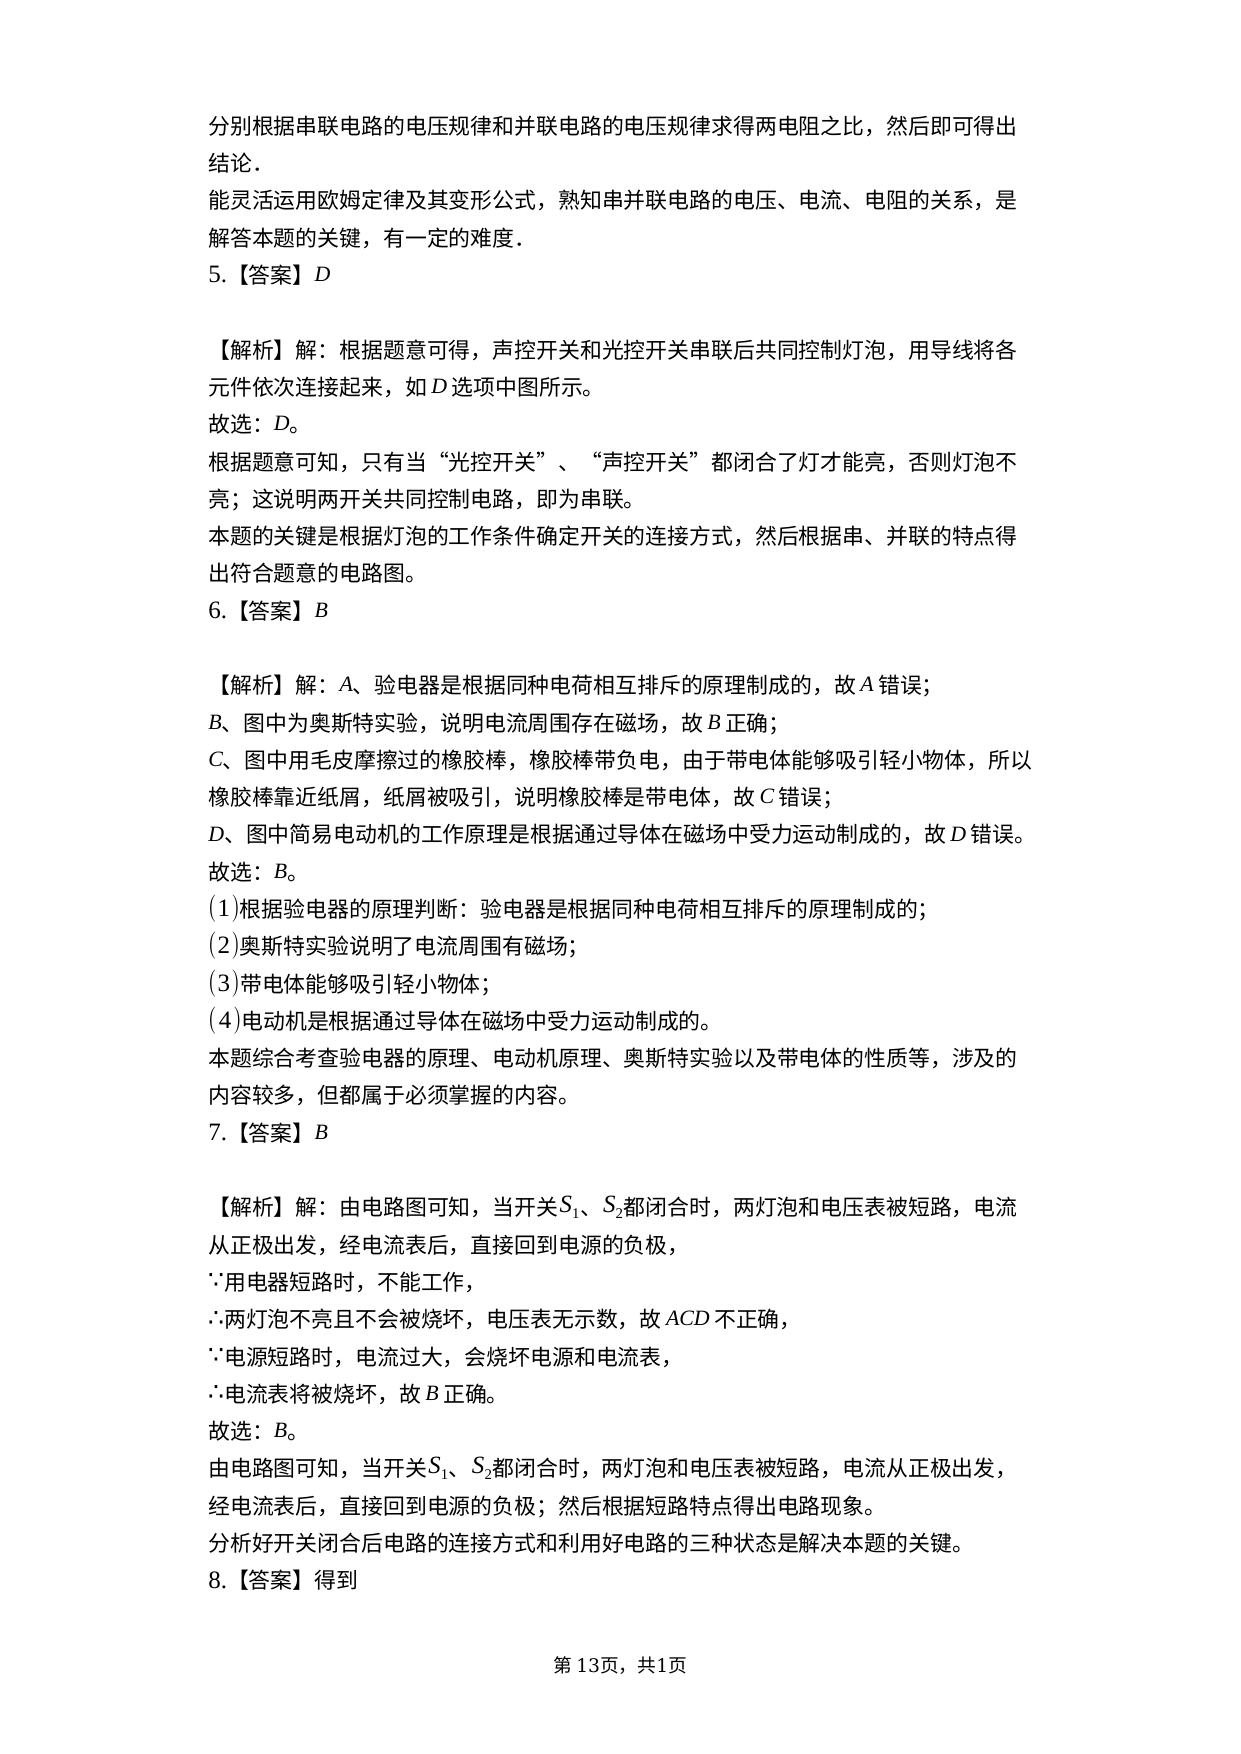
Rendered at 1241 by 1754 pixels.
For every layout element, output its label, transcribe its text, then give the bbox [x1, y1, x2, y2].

list 【解析】解：根据题意可得，声控开关和光控开关串联后共同控制灯泡，用导线将各元件依次连接起来，如D选项中图所示。 故选：D。 根据题意可知，只有当“光控开关”、“声控开关”都闭合了灯才能亮，否则灯泡不亮；这说明两开关共同控制电路，即为串联。 本题的关键是根据灯泡的工作条件确定开关的连接方式，然后根据串、并联的特点得出符合题意的电路图。 6.【答案】B [208, 332, 1032, 663]
list 【解析】解：A、验电器是根据同种电荷相互排斥的原理制成的，故A错误； B、图中为奥斯特实验，说明电流周围存在磁场，故B正确； C、图中用毛皮摩擦过的橡胶棒，橡胶棒带负电，由于带电体能够吸引轻小物体，所以橡胶棒靠近纸屑，纸屑被吸引，说明橡胶棒是带电体，故C错误； D、图中简易电动机的工作原理是根据通过导体在磁场中受力运动制成的，故D错误。 故选：B。 根据验电器的原理判断：验电器是根据同种电荷相互排斥的原理制成的； 奥斯特实验说明了电流周围有磁场； 带电体能够吸引轻小物体； 电动机是根据通过导体在磁场中受力运动制成的。 本题综合考查验电器的原理、电动机原理、奥斯特实验以及带电体的性质等，涉及的内容较多，但都属于必须掌握的内容。 7.【答案】B [208, 668, 1032, 1185]
list 【解析】解：由电路图可知，当开关、都闭合时，两灯泡和电压表被短路，电流从正极出发，经电流表后，直接回到电源的负极， 用电器短路时，不能工作， 两灯泡不亮且不会被烧坏，电压表无示数，故ACD不正确， 电源短路时，电流过大，会烧坏电源和电流表， 电流表将被烧坏，故B正确。 故选：B。 由电路图可知，当开关、都闭合时，两灯泡和电压表被短路，电流从正极出发，经电流表后，直接回到电源的负极；然后根据短路特点得出电路现象。 分析好开关闭合后电路的连接方式和利用好电路的三种状态是解决本题的关键。 8.【答案】得到 [208, 1190, 1032, 1633]
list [208, 108, 1032, 327]
